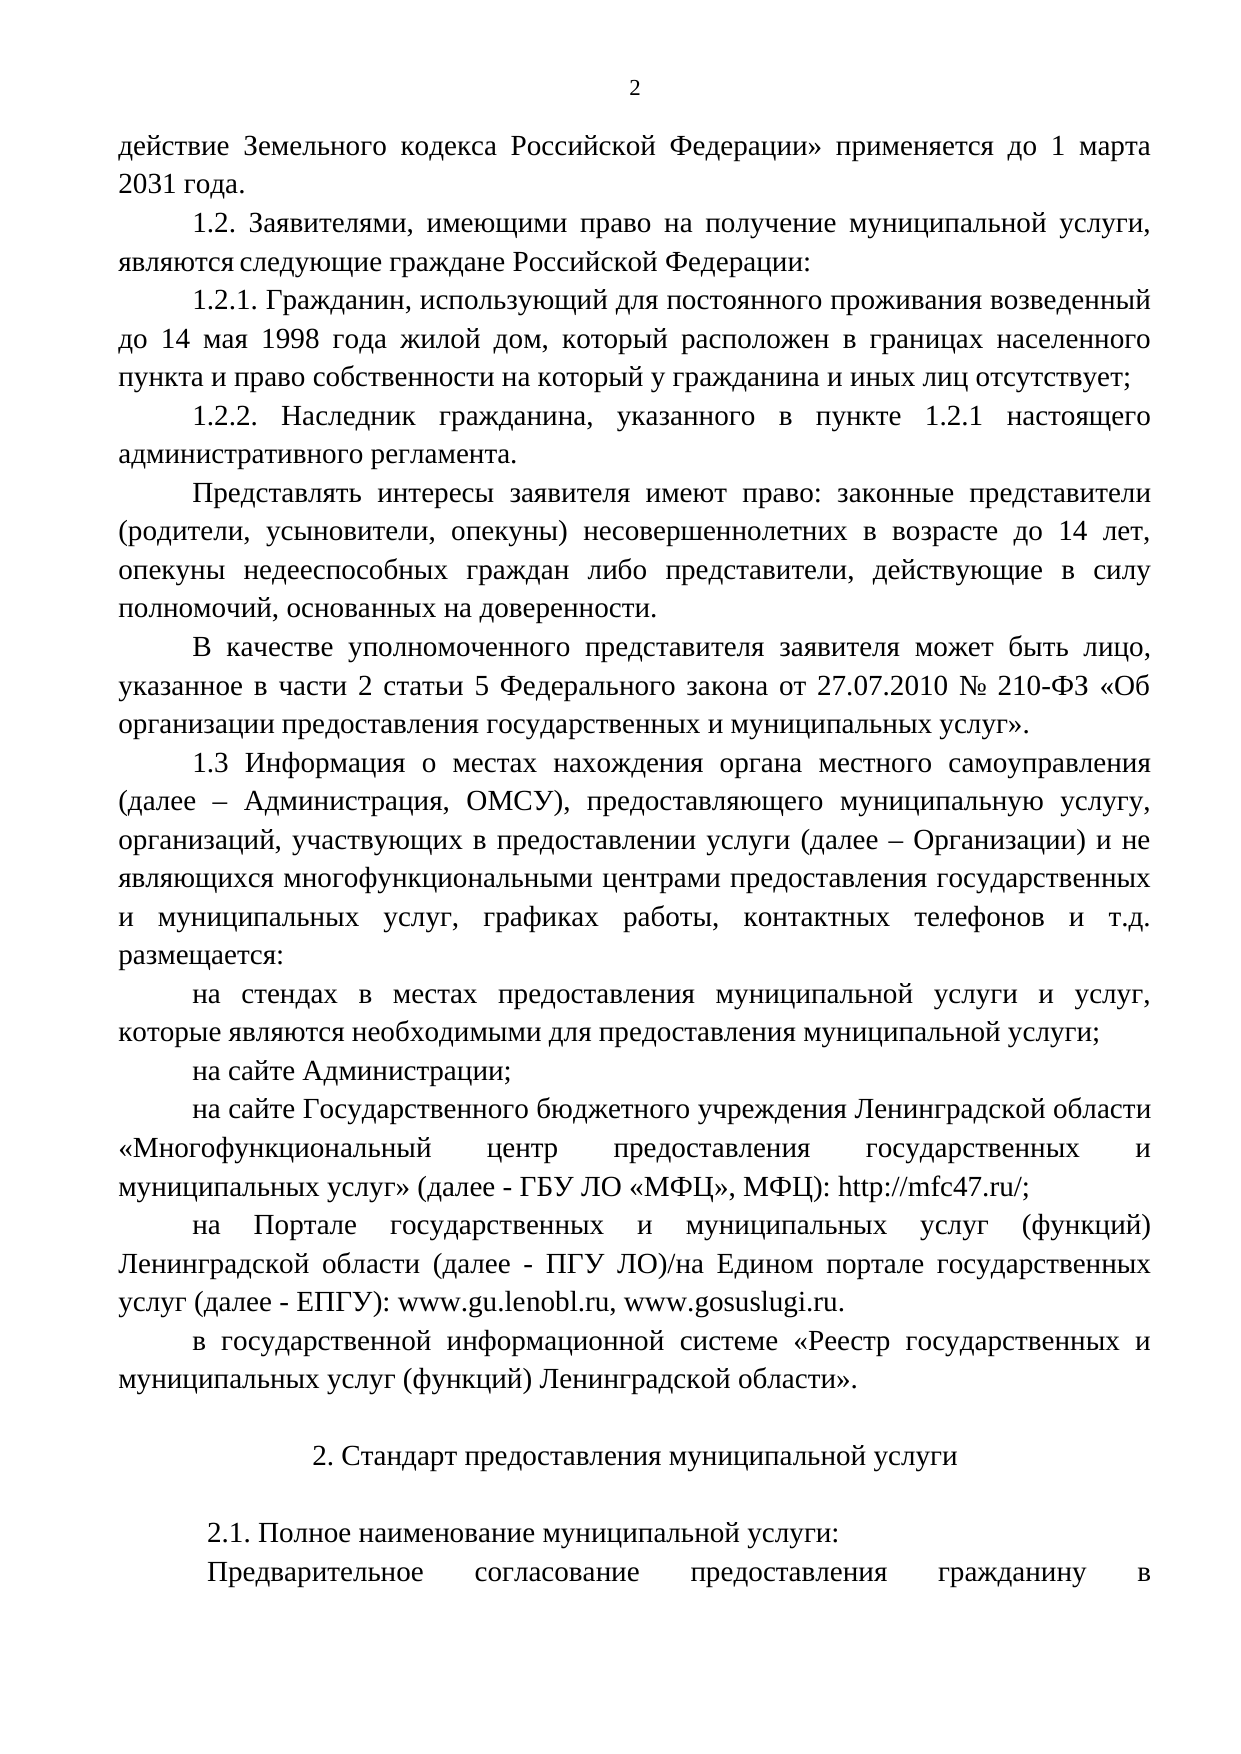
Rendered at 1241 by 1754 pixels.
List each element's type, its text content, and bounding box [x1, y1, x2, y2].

text В качестве уполномоченного представителя заявителя может быть лицо, указанное в части 2 статьи 5 Федерального закона от 27.07.2010 № 210-ФЗ «Об организации предоставления государственных и муниципальных услуг». [118, 629, 1152, 740]
text на стендах в местах предоставления муниципальной услуги и услуг, которые являются необходимыми для предоставления муниципальной услуги; [118, 976, 1152, 1048]
text в государственной информационной системе «Реестр государственных и муниципальных услуг (функций) Ленинградской области». [118, 1323, 1152, 1395]
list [118, 128, 1152, 200]
text 2.1. Полное наименование муниципальной услуги: [118, 1516, 1152, 1549]
text 1.2.2. Наследник гражданина, указанного в пункте 1.2.1 настоящего административного регламента. [118, 398, 1152, 470]
text на Портале государственных и муниципальных услуг (функций) Ленинградской области (далее - ПГУ ЛО)/на Едином портале государственных услуг (далее - ЕПГУ): www.gu.lenobl.ru, www.gosuslugi.ru. [118, 1207, 1152, 1318]
text на сайте Администрации; [118, 1053, 1152, 1087]
text на сайте Государственного бюджетного учреждения Ленинградской области «Многофункциональный центр предоставления государственных и муниципальных услуг» (далее - ГБУ ЛО «МФЦ», МФЦ): http://mfc47.ru/; [118, 1092, 1152, 1202]
list 1.2. Заявителями, имеющими право на получение муниципальной услуги, являются следующие граждане Российской Федерации: [118, 205, 1152, 277]
text Представлять интересы заявителя имеют право: законные представители (родители, усыновители, опекуны) несовершеннолетних в возрасте до 14 лет, опекуны недееспособных граждан либо представители, действующие в силу полномочий, основанных на доверенности. [118, 475, 1152, 624]
text 2. Стандарт предоставления муниципальной услуги [118, 1438, 1152, 1472]
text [118, 1554, 1152, 1588]
text 1.3 Информация о местах нахождения органа местного самоуправления (далее – Администрация, ОМСУ), предоставляющего муниципальную услугу, организаций, участвующих в предоставлении услуги (далее – Организации) и не являющихся многофункциональными центрами предоставления государственных и муниципальных услуг, графиках работы, контактных телефонов и т.д. размещается: [118, 745, 1152, 971]
text 1.2.1. Гражданин, использующий для постоянного проживания возведенный до 14 мая 1998 года жилой дом, который расположен в границах населенного пункта и право собственности на который у гражданина и иных лиц отсутствует; [118, 282, 1152, 393]
